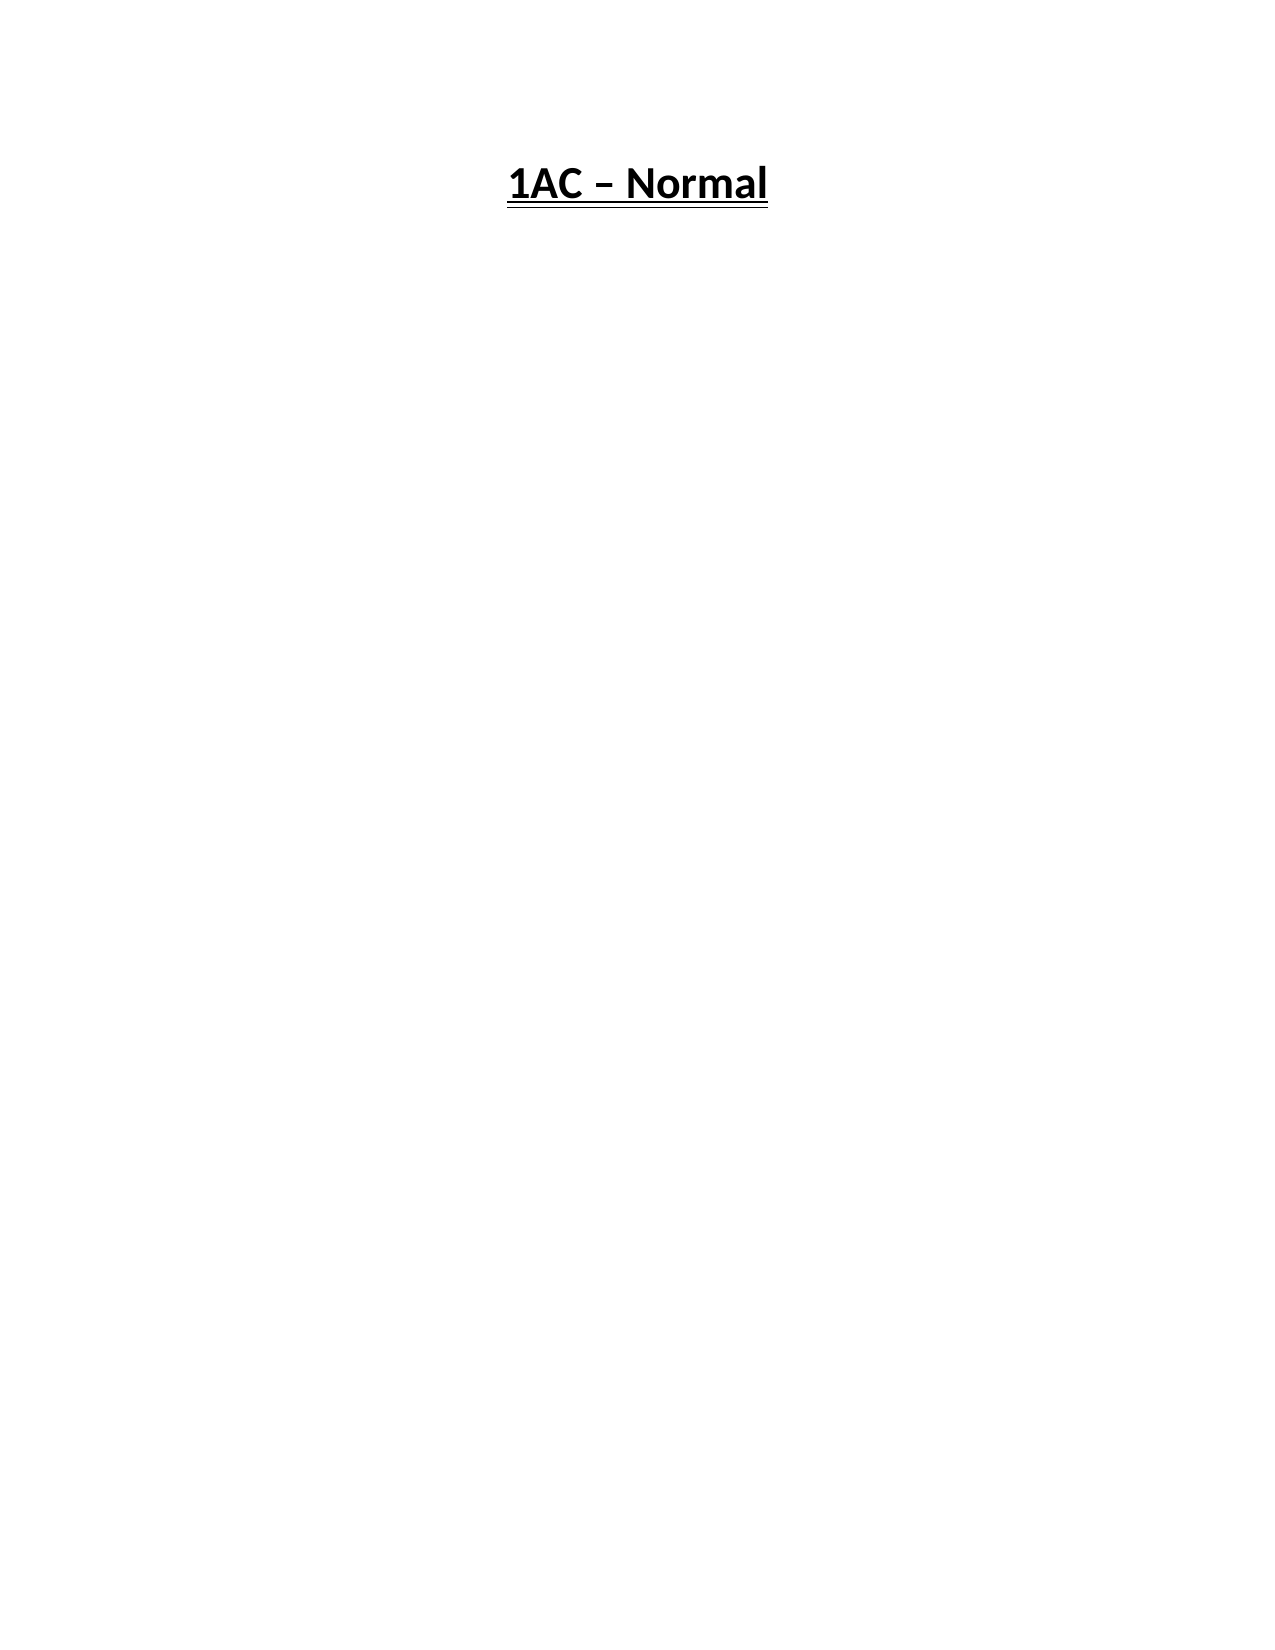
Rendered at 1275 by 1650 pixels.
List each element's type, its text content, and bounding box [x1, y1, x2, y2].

subtitle 1AC – Normal [187, 154, 1087, 210]
